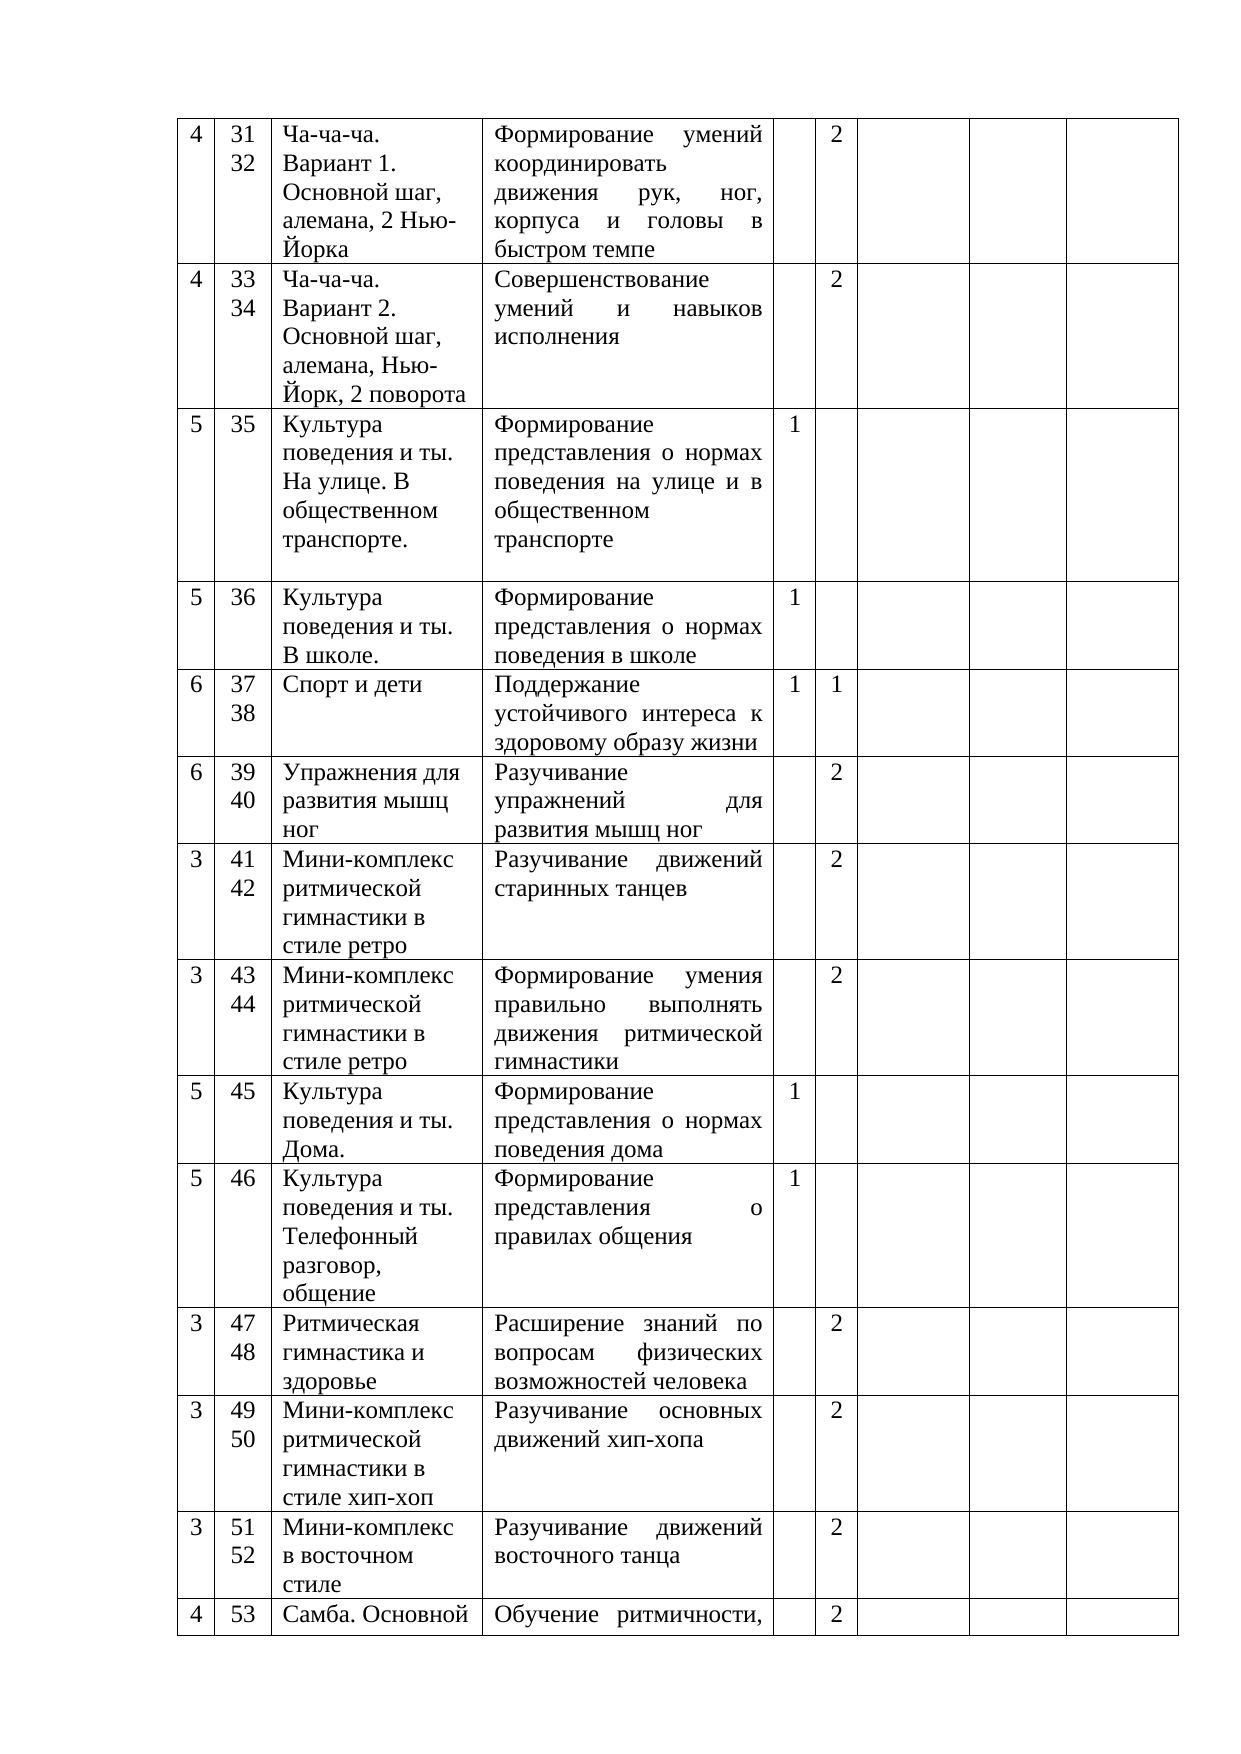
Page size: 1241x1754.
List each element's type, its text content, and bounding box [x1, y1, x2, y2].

table_cell [1067, 409, 1178, 581]
table_cell 43 44 [215, 960, 271, 1075]
table_cell 37 38 [215, 670, 271, 756]
table_cell 46 [215, 1164, 271, 1307]
table_cell [858, 757, 969, 843]
table_cell [1067, 844, 1178, 959]
table_cell 36 [215, 582, 271, 668]
table_cell 53 54 [215, 1599, 271, 1635]
table_cell 3 [178, 1512, 214, 1598]
table_cell [774, 119, 815, 263]
table_cell [970, 1599, 1066, 1635]
table_cell [774, 757, 815, 843]
table_cell [970, 119, 1066, 263]
table_cell Мини-комплекс ритмической гимнастики в стиле ретро [272, 844, 482, 959]
table_cell Разучивание основных движений хип-хопа [483, 1396, 773, 1511]
table_cell 31 32 [215, 119, 271, 263]
table_cell [1067, 264, 1178, 408]
table_cell [816, 409, 857, 581]
table_cell [858, 264, 969, 408]
table_cell [774, 1512, 815, 1598]
table_cell 33 34 [215, 264, 271, 408]
table_cell Разучивание упражнений для развития мышц ног [483, 757, 773, 843]
table_cell 3 [178, 1396, 214, 1511]
table_cell 6 [178, 670, 214, 756]
table_cell 51 52 [215, 1512, 271, 1598]
table_cell [858, 1076, 969, 1162]
table_cell [970, 582, 1066, 668]
table_cell 4 [178, 119, 214, 263]
table_cell 2 [816, 1512, 857, 1598]
table_cell [1067, 1308, 1178, 1394]
table_cell Разучивание движений восточного танца [483, 1512, 773, 1598]
table_cell 1 [774, 1164, 815, 1307]
table_cell [858, 582, 969, 668]
table_cell [970, 264, 1066, 408]
table_cell [970, 1512, 1066, 1598]
table_cell [858, 409, 969, 581]
table_cell [1067, 757, 1178, 843]
table_cell [1067, 1599, 1178, 1635]
table_cell 5 [178, 409, 214, 581]
table_cell 2 [816, 960, 857, 1075]
table_cell Формирование представления о нормах поведения на улице и в общественном транспорте [483, 409, 773, 581]
table_cell Мини-комплекс ритмической гимнастики в стиле хип-хоп [272, 1396, 482, 1511]
table_cell 1 [774, 582, 815, 668]
table_cell 47 48 [215, 1308, 271, 1394]
table_cell [774, 1308, 815, 1394]
table_cell [1067, 582, 1178, 668]
table_cell Культура поведения и ты. На улице. В общественном транспорте. [272, 409, 482, 581]
table_cell Формирование представления о нормах поведения дома [483, 1076, 773, 1162]
table_cell 2 [816, 757, 857, 843]
table_cell Культура поведения и ты. Телефонный разговор, общение [272, 1164, 482, 1307]
table_cell Разучивание движений старинных танцев [483, 844, 773, 959]
table_cell 35 [215, 409, 271, 581]
table_cell 2 [816, 264, 857, 408]
table_cell 1 [774, 409, 815, 581]
table_cell 3 [178, 844, 214, 959]
table_cell Культура поведения и ты. В школе. [272, 582, 482, 668]
table_cell Мини-комплекс в восточном стиле [272, 1512, 482, 1598]
table_cell 2 [816, 844, 857, 959]
table_cell [1067, 670, 1178, 756]
table_cell [1067, 1164, 1178, 1307]
table_cell Поддержание устойчивого интереса к здоровому образу жизни [483, 670, 773, 756]
table_cell [970, 409, 1066, 581]
table_cell [816, 582, 857, 668]
table_cell Совершенствование умений и навыков исполнения [483, 264, 773, 408]
table_cell [1067, 119, 1178, 263]
table_cell Культура поведения и ты. Дома. [272, 1076, 482, 1162]
table_cell [774, 1396, 815, 1511]
table_cell [858, 960, 969, 1075]
table_cell [858, 119, 969, 263]
table_cell Самба. Основной шаг [272, 1599, 482, 1635]
table_cell [970, 757, 1066, 843]
table_cell [970, 960, 1066, 1075]
table_cell [1067, 1396, 1178, 1511]
table_cell [970, 1076, 1066, 1162]
table_cell [858, 670, 969, 756]
table_cell 1 [816, 670, 857, 756]
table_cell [483, 1599, 773, 1635]
table_cell Упражнения для развития мышц ног [272, 757, 482, 843]
table_cell [816, 1164, 857, 1307]
table_cell 39 40 [215, 757, 271, 843]
table_cell [774, 1599, 815, 1635]
table_cell 6 [178, 757, 214, 843]
table_cell [858, 1396, 969, 1511]
table_cell 1 [774, 1076, 815, 1162]
table_cell [774, 264, 815, 408]
table_cell 45 [215, 1076, 271, 1162]
table_cell [774, 844, 815, 959]
table_cell 3 [178, 960, 214, 1075]
table_cell [970, 1396, 1066, 1511]
table_cell [970, 670, 1066, 756]
table_cell [816, 1076, 857, 1162]
table_cell 5 [178, 582, 214, 668]
table_cell Формирование представления о правилах общения [483, 1164, 773, 1307]
table_cell 1 [774, 670, 815, 756]
table_cell [1067, 960, 1178, 1075]
table_cell Мини-комплекс ритмической гимнастики в стиле ретро [272, 960, 482, 1075]
table_cell [858, 1512, 969, 1598]
table_cell Ча-ча-ча. Вариант 1. Основной шаг, алемана, 2 Нью-Йорка [272, 119, 482, 263]
table_cell Формирование представления о нормах поведения в школе [483, 582, 773, 668]
table_cell Формирование умения правильно выполнять движения ритмической гимнастики [483, 960, 773, 1075]
table_cell 2 [816, 119, 857, 263]
table_cell [1067, 1512, 1178, 1598]
table_cell 4 [178, 264, 214, 408]
table_cell 4 [178, 1599, 214, 1635]
table_cell [858, 1308, 969, 1394]
table_cell [1067, 1076, 1178, 1162]
table_cell 5 [178, 1076, 214, 1162]
table_cell 3 [178, 1308, 214, 1394]
table_cell Спорт и дети [272, 670, 482, 756]
table_cell 2 [816, 1599, 857, 1635]
table_cell 2 [816, 1396, 857, 1511]
table_cell 2 [816, 1308, 857, 1394]
table_cell Расширение знаний по вопросам физических возможностей человека [483, 1308, 773, 1394]
table_cell [970, 844, 1066, 959]
table_cell Ритмическая гимнастика и здоровье [272, 1308, 482, 1394]
table_cell [858, 1599, 969, 1635]
table_cell [774, 960, 815, 1075]
table_cell [970, 1164, 1066, 1307]
table_cell Ча-ча-ча. Вариант 2. Основной шаг, алемана, Нью-Йорк, 2 поворота [272, 264, 482, 408]
table_cell [858, 844, 969, 959]
table_cell [970, 1308, 1066, 1394]
table_cell 5 [178, 1164, 214, 1307]
table_cell [858, 1164, 969, 1307]
table_cell Формирование умений координировать движения рук, ног, корпуса и головы в быстром темпе [483, 119, 773, 263]
table_cell 41 42 [215, 844, 271, 959]
table_cell 49 50 [215, 1396, 271, 1511]
